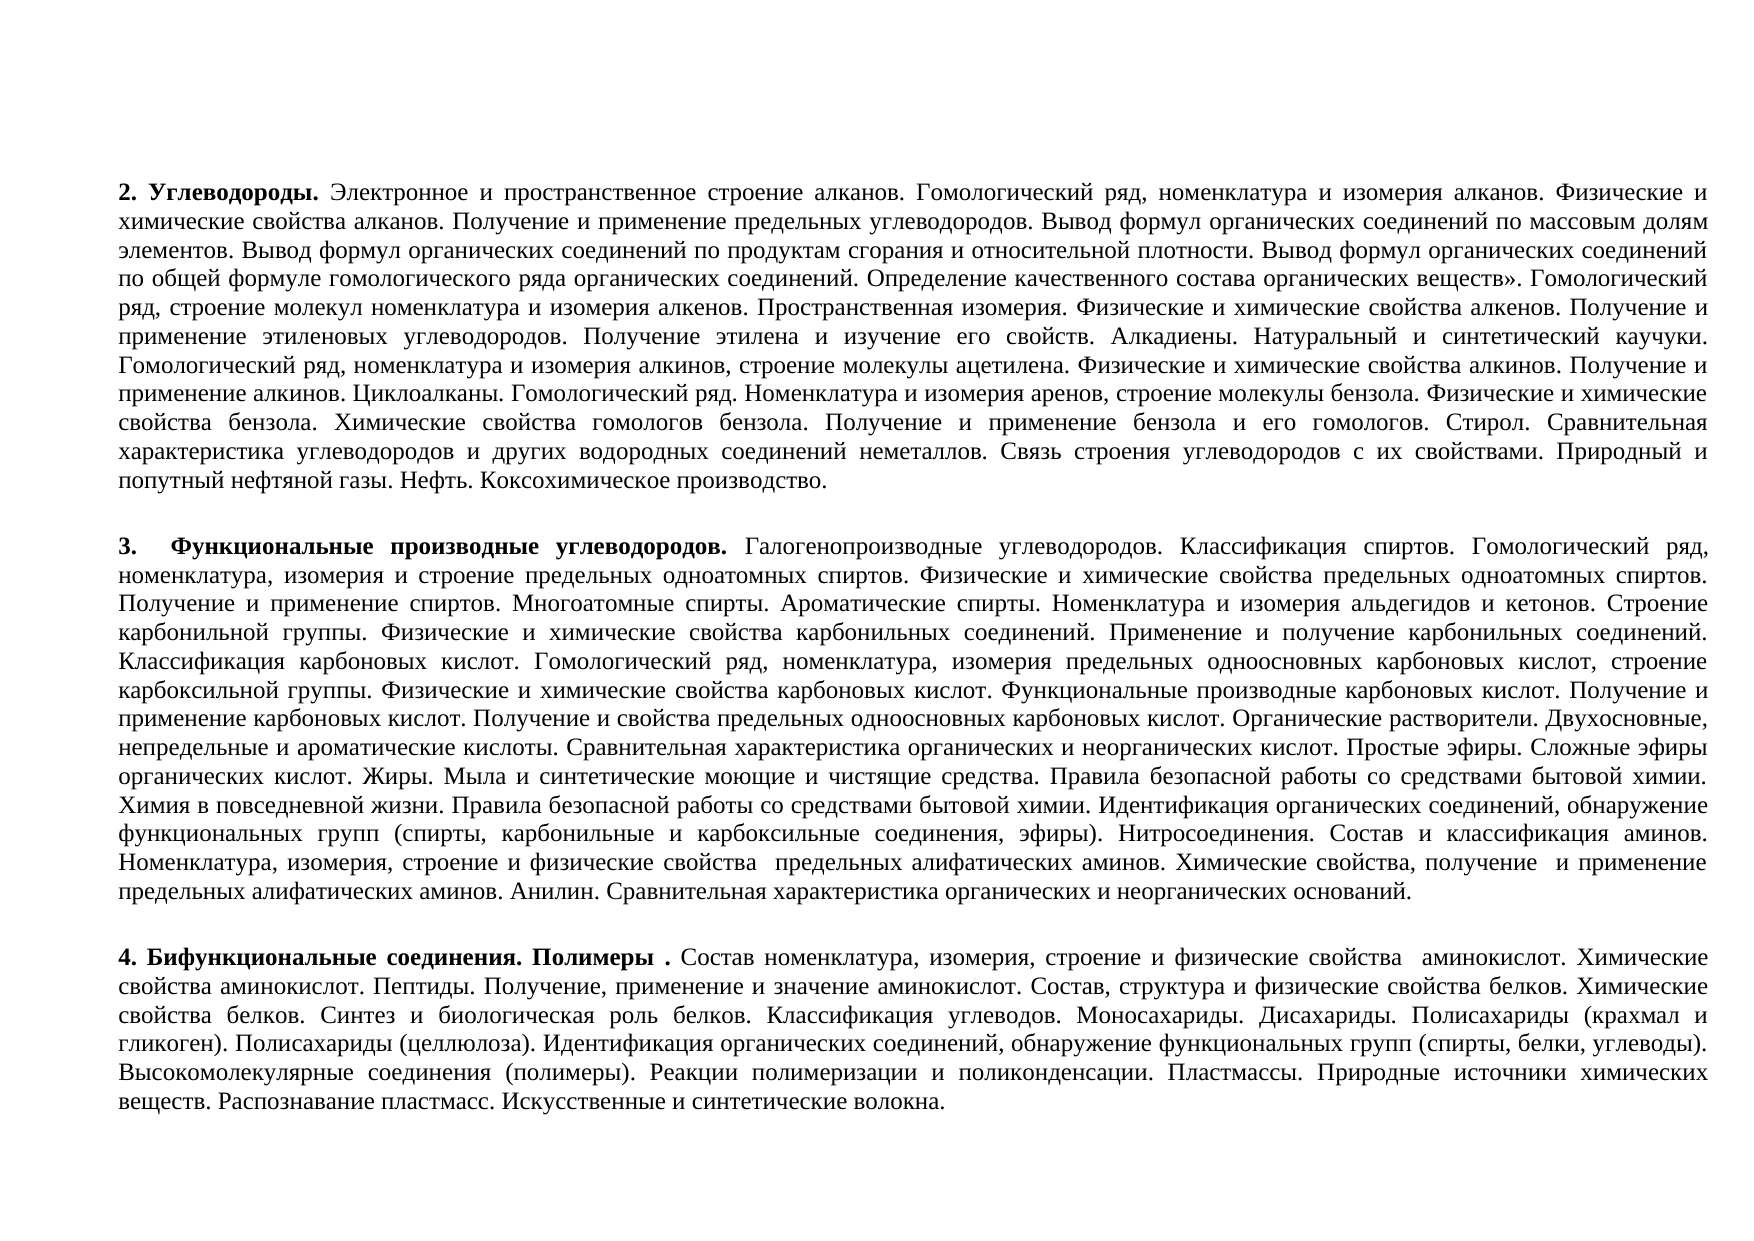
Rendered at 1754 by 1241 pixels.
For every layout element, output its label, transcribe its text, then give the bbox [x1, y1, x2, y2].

text 3. Функциональные производные углеводородов. Галогенопроизводные углеводородов. Классификация спиртов. Гомологический ряд, номенклатура, изомерия и строение предельных одноатомных спиртов. Физические и химические свойства предельных одноатомных спиртов. Получение и применение спиртов. Многоатомные спирты. Ароматические спирты. Номенклатура и изомерия альдегидов и кетонов. Строение карбонильной группы. Физические и химические свойства карбонильных соединений. Применение и получение карбонильных соединений. Классификация карбоновых кислот. Гомологический ряд, номенклатура, изомерия предельных одноосновных карбоновых кислот, строение карбоксильной группы. Физические и химические свойства карбоновых кислот. Функциональные производные карбоновых кислот. Получение и применение карбоновых кислот. Получение и свойства предельных одноосновных карбоновых кислот. Органические растворители. Двухосновные, непредельные и ароматические кислоты. Сравнительная характеристика органических и неорганических кислот. Простые эфиры. Сложные эфиры органических кислот. Жиры. Мыла и синтетические моющие и чистящие средства. Правила безопасной работы со средствами бытовой химии. Химия в повседневной жизни. Правила безопасной работы со средствами бытовой химии. Идентификация органических соединений, обнаружение функциональных групп (спирты, карбонильные и карбоксильные соединения, эфиры). Нитросоединения. Состав и классификация аминов. Номенклатура, изомерия, строение и физические свойства предельных алифатических аминов. Химические свойства, получение и применение предельных алифатических аминов. Анилин. Сравнительная характеристика органических и неорганических оснований. [118, 531, 1709, 905]
text 4. Бифункциональные соединения. Полимеры . Состав номенклатура, изомерия, строение и физические свойства аминокислот. Химические свойства аминокислот. Пептиды. Получение, применение и значение аминокислот. Состав, структура и физические свойства белков. Химические свойства белков. Синтез и биологическая роль белков. Классификация углеводов. Моносахариды. Дисахариды. Полисахариды (крахмал и гликоген). Полисахариды (целлюлоза). Идентификация органических соединений, обнаружение функциональных групп (спирты, белки, углеводы). Высокомолекулярные соединения (полимеры). Реакции полимеризации и поликонденсации. Пластмассы. Природные источники химических веществ. Распознавание пластмасс. Искусственные и синтетические волокна. [118, 942, 1709, 1115]
text 2. Углеводороды. Электронное и пространственное строение алканов. Гомологический ряд, номенклатура и изомерия алканов. Физические и химические свойства алканов. Получение и применение предельных углеводородов. Вывод формул органических соединений по массовым долям элементов. Вывод формул органических соединений по продуктам сгорания и относительной плотности. Вывод формул органических соединений по общей формуле гомологического ряда органических соединений. Определение качественного состава органических веществ». Гомологический ряд, строение молекул номенклатура и изомерия алкенов. Пространственная изомерия. Физические и химические свойства алкенов. Получение и применение этиленовых углеводородов. Получение этилена и изучение его свойств. Алкадиены. Натуральный и синтетический каучуки. Гомологический ряд, номенклатура и изомерия алкинов, строение молекулы ацетилена. Физические и химические свойства алкинов. Получение и применение алкинов. Циклоалканы. Гомологический ряд. Номенклатура и изомерия аренов, строение молекулы бензола. Физические и химические свойства бензола. Химические свойства гомологов бензола. Получение и применение бензола и его гомологов. Стирол. Сравнительная характеристика углеводородов и других водородных соединений неметаллов. Связь строения углеводородов с их свойствами. Природный и попутный нефтяной газы. Нефть. Коксохимическое производство. [118, 177, 1709, 493]
